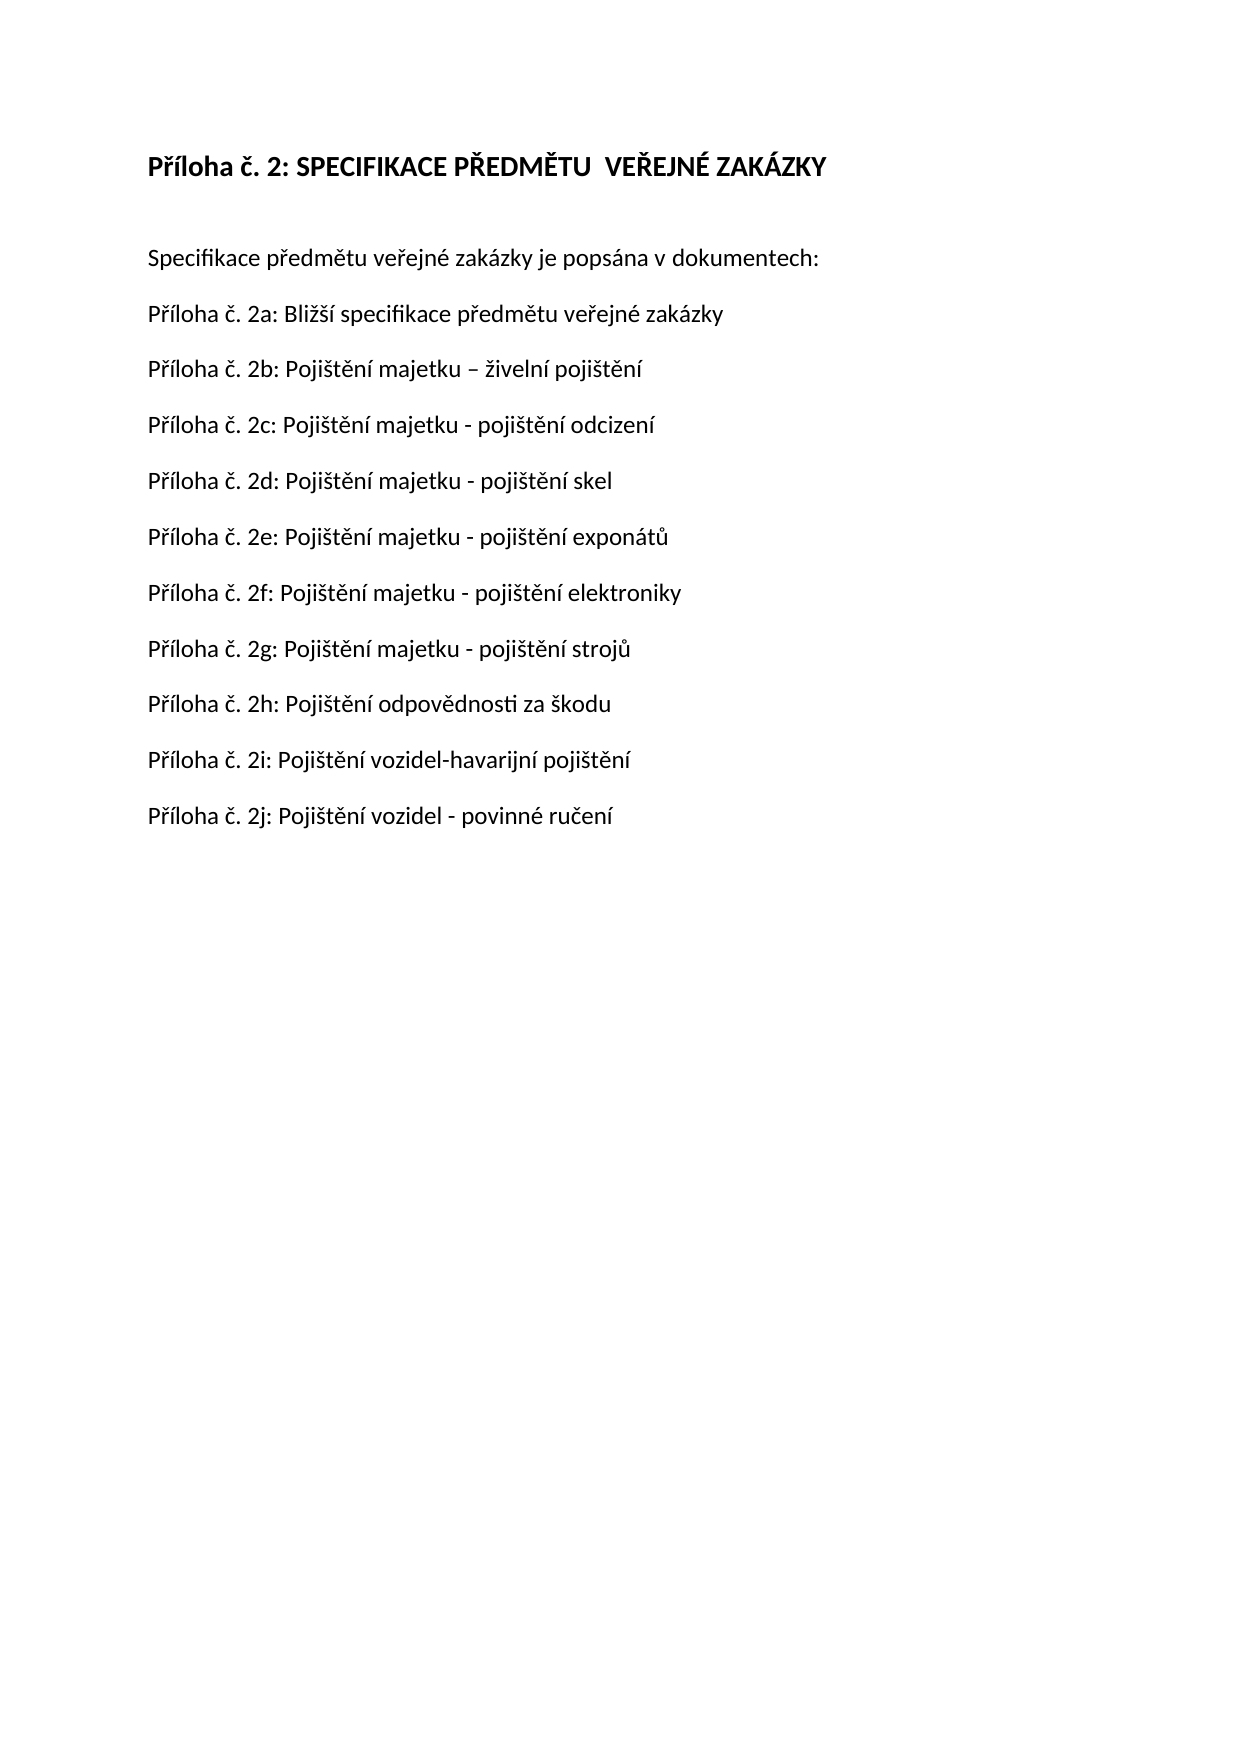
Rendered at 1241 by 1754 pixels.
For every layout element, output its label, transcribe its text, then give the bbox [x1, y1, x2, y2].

text Specifikace předmětu veřejné zakázky je popsána v dokumentech: [148, 242, 1093, 272]
text Příloha č. 2i: Pojištění vozidel-havarijní pojištění [148, 744, 1093, 775]
text Příloha č. 2d: Pojištění majetku - pojištění skel [148, 465, 1093, 496]
text Příloha č. 2e: Pojištění majetku - pojištění exponátů [148, 521, 1093, 552]
text Příloha č. 2b: Pojištění majetku – živelní pojištění [148, 353, 1093, 384]
text Příloha č. 2g: Pojištění majetku - pojištění strojů [148, 633, 1093, 663]
text Příloha č. 2f: Pojištění majetku - pojištění elektroniky [148, 577, 1093, 607]
text Příloha č. 2c: Pojištění majetku - pojištění odcizení [148, 409, 1093, 440]
text Příloha č. 2: SPECIFIKACE PŘEDMĚTU VEŘEJNÉ ZAKÁZKY [148, 148, 1093, 183]
text Příloha č. 2j: Pojištění vozidel - povinné ručení [148, 800, 1093, 831]
text Příloha č. 2a: Bližší specifikace předmětu veřejné zakázky [148, 298, 1093, 328]
text Příloha č. 2h: Pojištění odpovědnosti za škodu [148, 688, 1093, 719]
